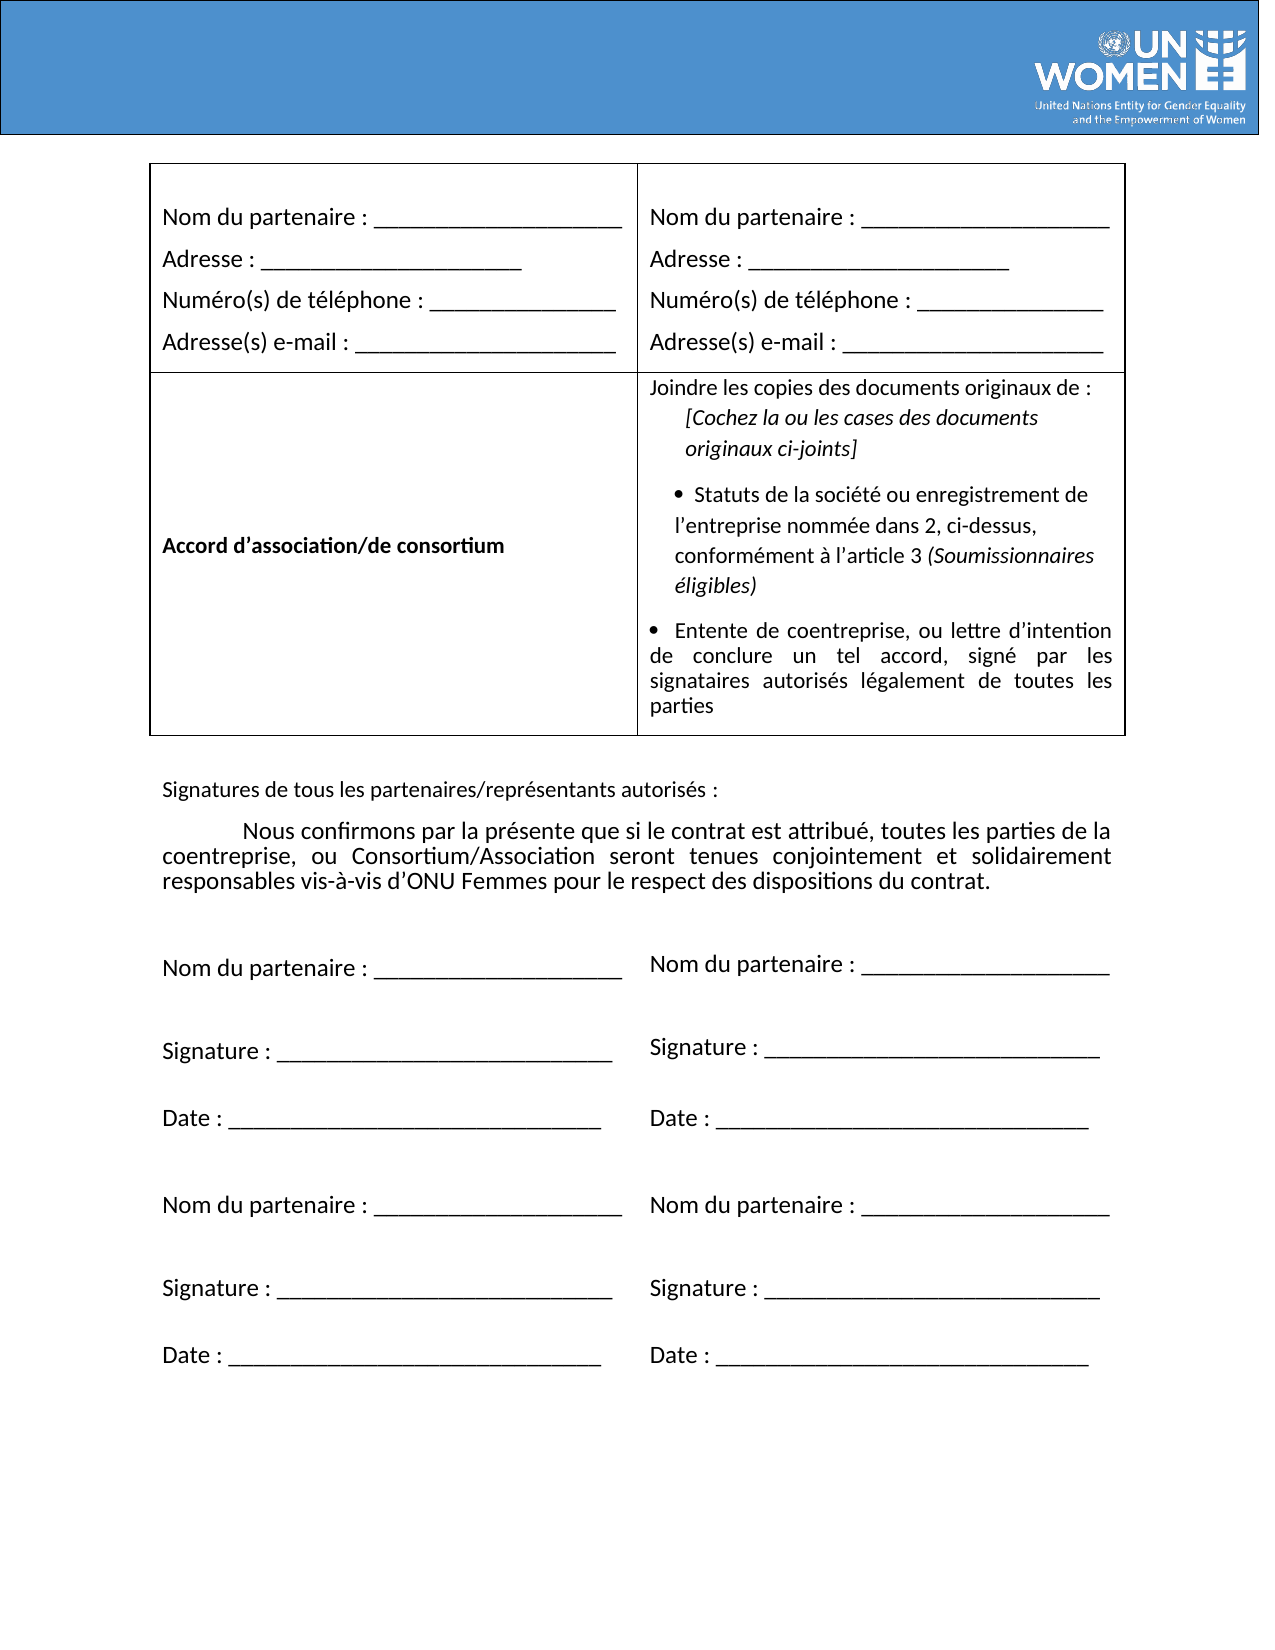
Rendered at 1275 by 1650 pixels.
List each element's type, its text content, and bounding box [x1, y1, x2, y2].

table_cell Nom du partenaire : ____________________ Signature : ___________________________ Date : ______________________________ [638, 911, 1125, 1152]
table_cell Nom du partenaire : ____________________ Signature : ___________________________ Date : ______________________________ [638, 1152, 1125, 1385]
table_cell Accord d’association/de consortium [151, 373, 637, 735]
table_cell Joindre les copies des documents originaux de : [Cochez la ou les cases des documents originaux ci-joints] Statuts de la société ou enregistrement de l’entreprise nommée dans 2, ci-dessus, conformément à l’article 3 (Soumissionnaires éligibles) Entente de coentreprise, ou lettre d’intention de conclure un tel accord, signé par les signataires autorisés légalement de toutes les parties [638, 373, 1124, 735]
table_cell Nom du partenaire : ____________________ Signature : ___________________________ Date : ______________________________ [150, 911, 637, 1152]
table_cell Signatures de tous les partenaires/représentants autorisés : Nous confirmons par la présente que si le contrat est attribué, toutes les parties de la coentreprise, ou Consortium/Association seront tenues conjointement et solidairement responsables vis-à-vis d’ONU Femmes pour le respect des dispositions du contrat. [150, 736, 1125, 911]
table_cell Nom du partenaire : ____________________ Signature : ___________________________ Date : ______________________________ [150, 1152, 637, 1385]
picture [1028, 29, 1248, 134]
